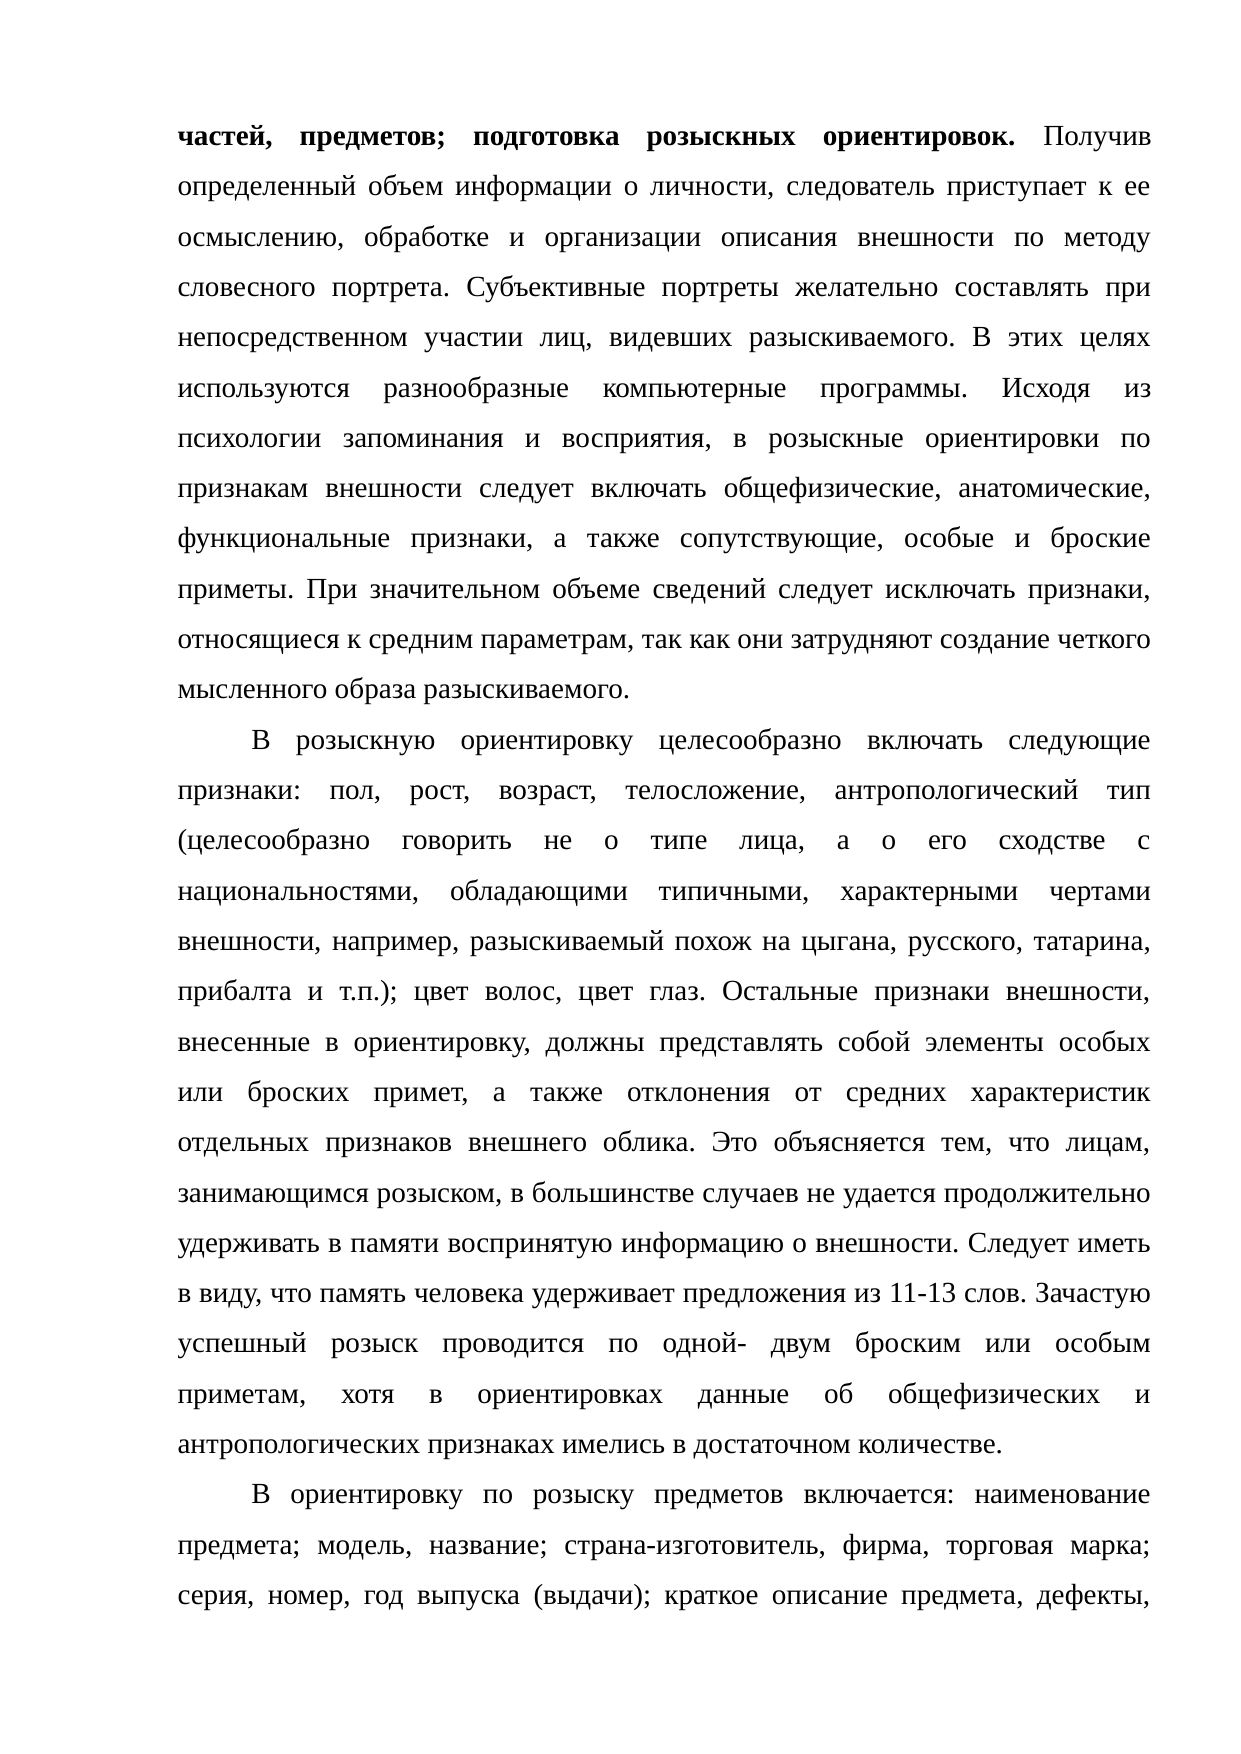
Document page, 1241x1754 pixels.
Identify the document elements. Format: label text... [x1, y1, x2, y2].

text В розыскную ориентировку целесообразно включать следующие признаки: пол, рост, возраст, телосложение, антропологический тип (целесообразно говорить не о типе лица, а о его сходстве с национальностями, обладающими типичными, характерными чертами внешности, например, разыскиваемый похож на цыгана, русского, татарина, прибалта и т.п.); цвет волос, цвет глаз. Остальные признаки внешности, внесенные в ориентировку, должны представлять собой элементы особых или броских примет, а также отклонения от средних характеристик отдельных признаков внешнего облика. Это объясняется тем, что лицам, занимающимся розыском, в большинстве случаев не удается продолжительно удерживать в памяти воспринятую информацию о внешности. Следует иметь в виду, что память человека удерживает предложения из 11-13 слов. Зачастую успешный розыск проводится по одной- двум броским или особым приметам, хотя в ориентировках данные об общефизических и антропологических признаках имелись в достаточном количестве. [177, 722, 1152, 1460]
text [177, 1477, 1152, 1611]
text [177, 118, 1152, 705]
